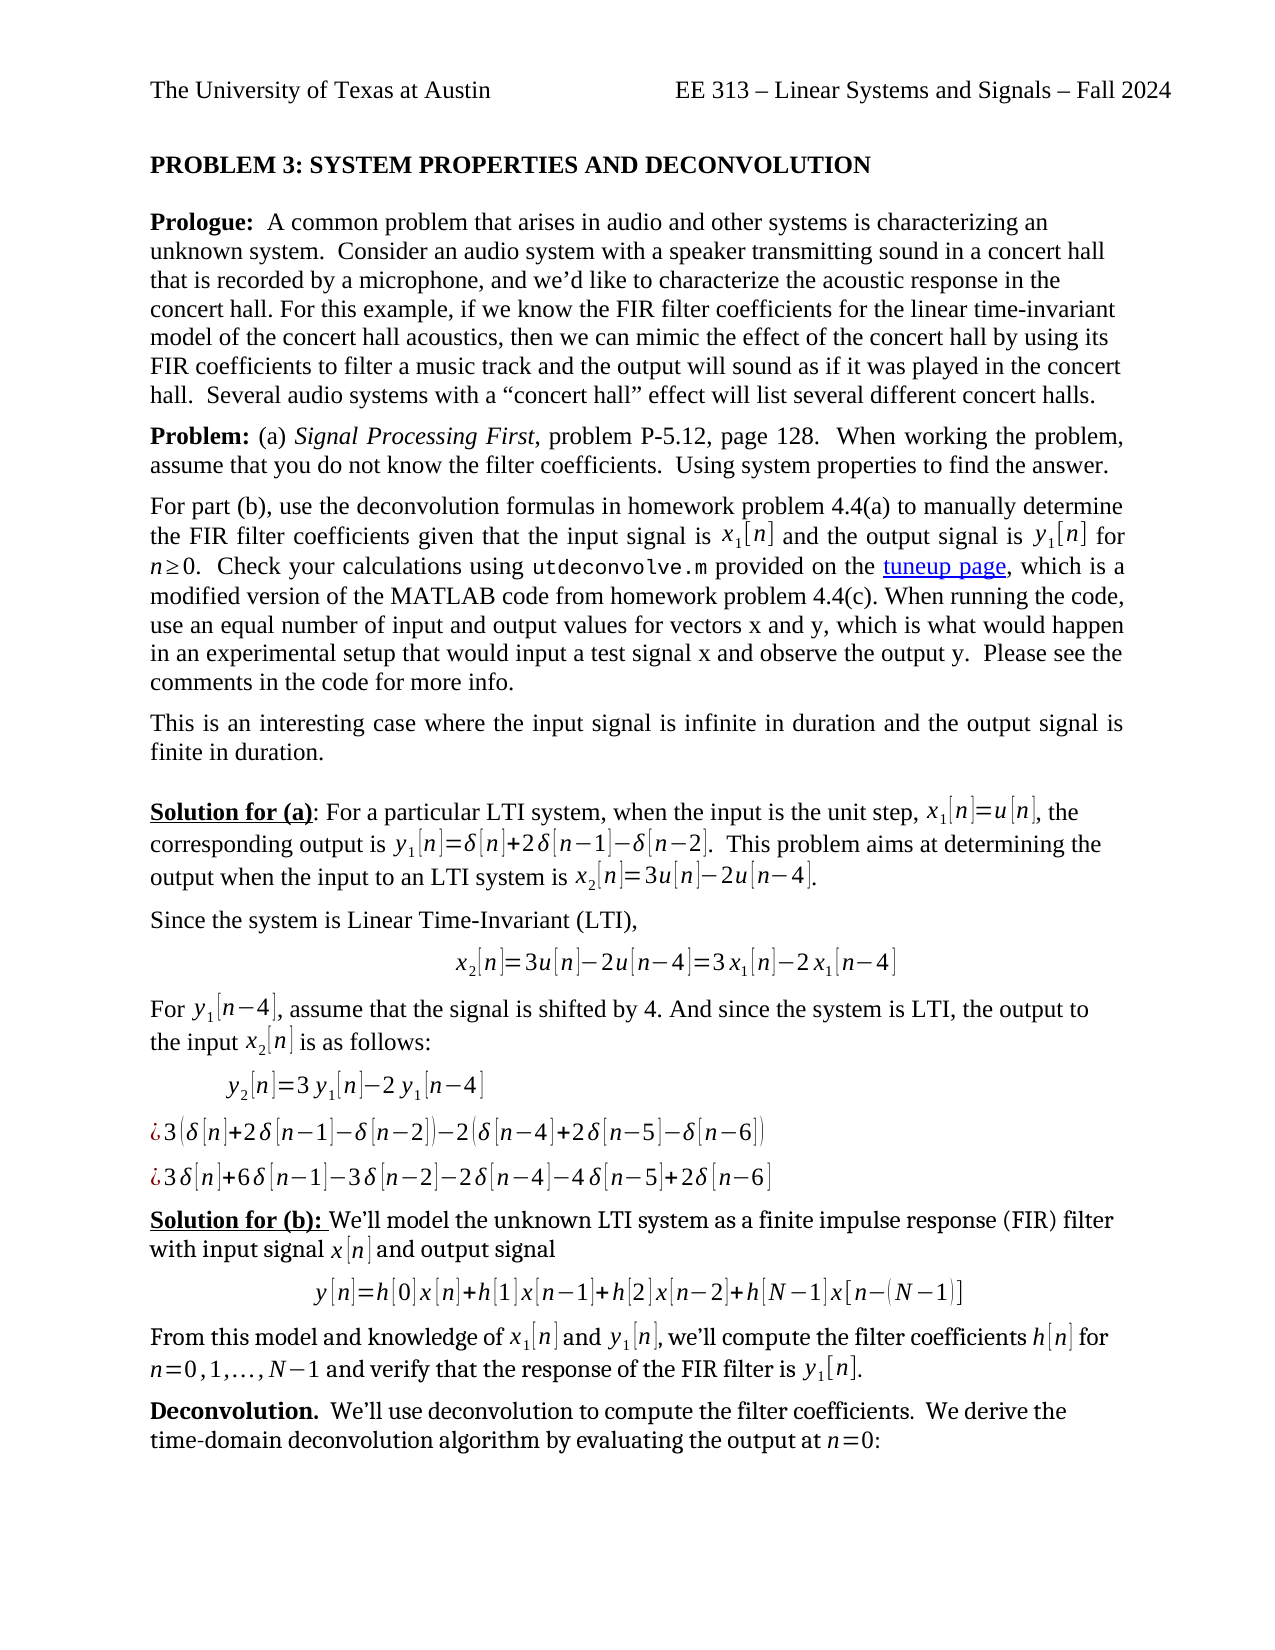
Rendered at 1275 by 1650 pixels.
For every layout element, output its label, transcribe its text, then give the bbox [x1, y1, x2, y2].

text From this model and knowledge of and , we’ll compute the filter coefficients for and verify that the response of the FIR filter is . [150, 1321, 1125, 1385]
text Solution for (b): We’ll model the unknown LTI system as a finite impulse response (FIR) filter with input signal and output signal [150, 1205, 1125, 1265]
text For , assume that the signal is shifted by 4. And since the system is LTI, the output to the input is as follows: [150, 992, 1125, 1058]
text Solution for (a): For a particular LTI system, when the input is the unit step, , the corresponding output is . This problem aims at determining the output when the input to an LTI system is . [150, 795, 1125, 893]
text This is an interesting case where the input signal is infinite in duration and the output signal is finite in duration. [150, 708, 1125, 766]
text Prologue: A common problem that arises in audio and other systems is characterizing an unknown system. Consider an audio system with a speaker transmitting sound in a concert hall that is recorded by a microphone, and we’d like to characterize the acoustic response in the concert hall. For this example, if we know the FIR filter coefficients for the linear time-invariant model of the concert hall acoustics, then we can mimic the effect of the concert hall by using its FIR coefficients to filter a music track and the output will sound as if it was played in the concert hall. Several audio systems with a “concert hall” effect will list several different concert halls. [150, 207, 1125, 409]
text Deconvolution. We’ll use deconvolution to compute the filter coefficients. We derive the time-domain deconvolution algorithm by evaluating the output at : [150, 1397, 1125, 1455]
text Problem: (a) Signal Processing First, problem P-5.12, page 128. When working the problem, assume that you do not know the filter coefficients. Using system properties to find the answer. [150, 421, 1125, 479]
text For part (b), use the deconvolution formulas in homework problem 4.4(a) to manually determine the FIR filter coefficients given that the input signal is and the output signal is for Check your calculations using utdeconvolve.m provided on the tuneup page, which is a modified version of the MATLAB code from homework problem 4.4(c). When running the code, use an equal number of input and output values for vectors x and y, which is what would happen in an experimental setup that would input a test signal x and observe the output y. Please see the comments in the code for more info. [150, 491, 1125, 696]
text Since the system is Linear Time-Invariant (LTI), [150, 906, 1125, 934]
text PROBLEM 3: SYSTEM PROPERTIES AND DECONVOLUTION [150, 150, 1125, 179]
